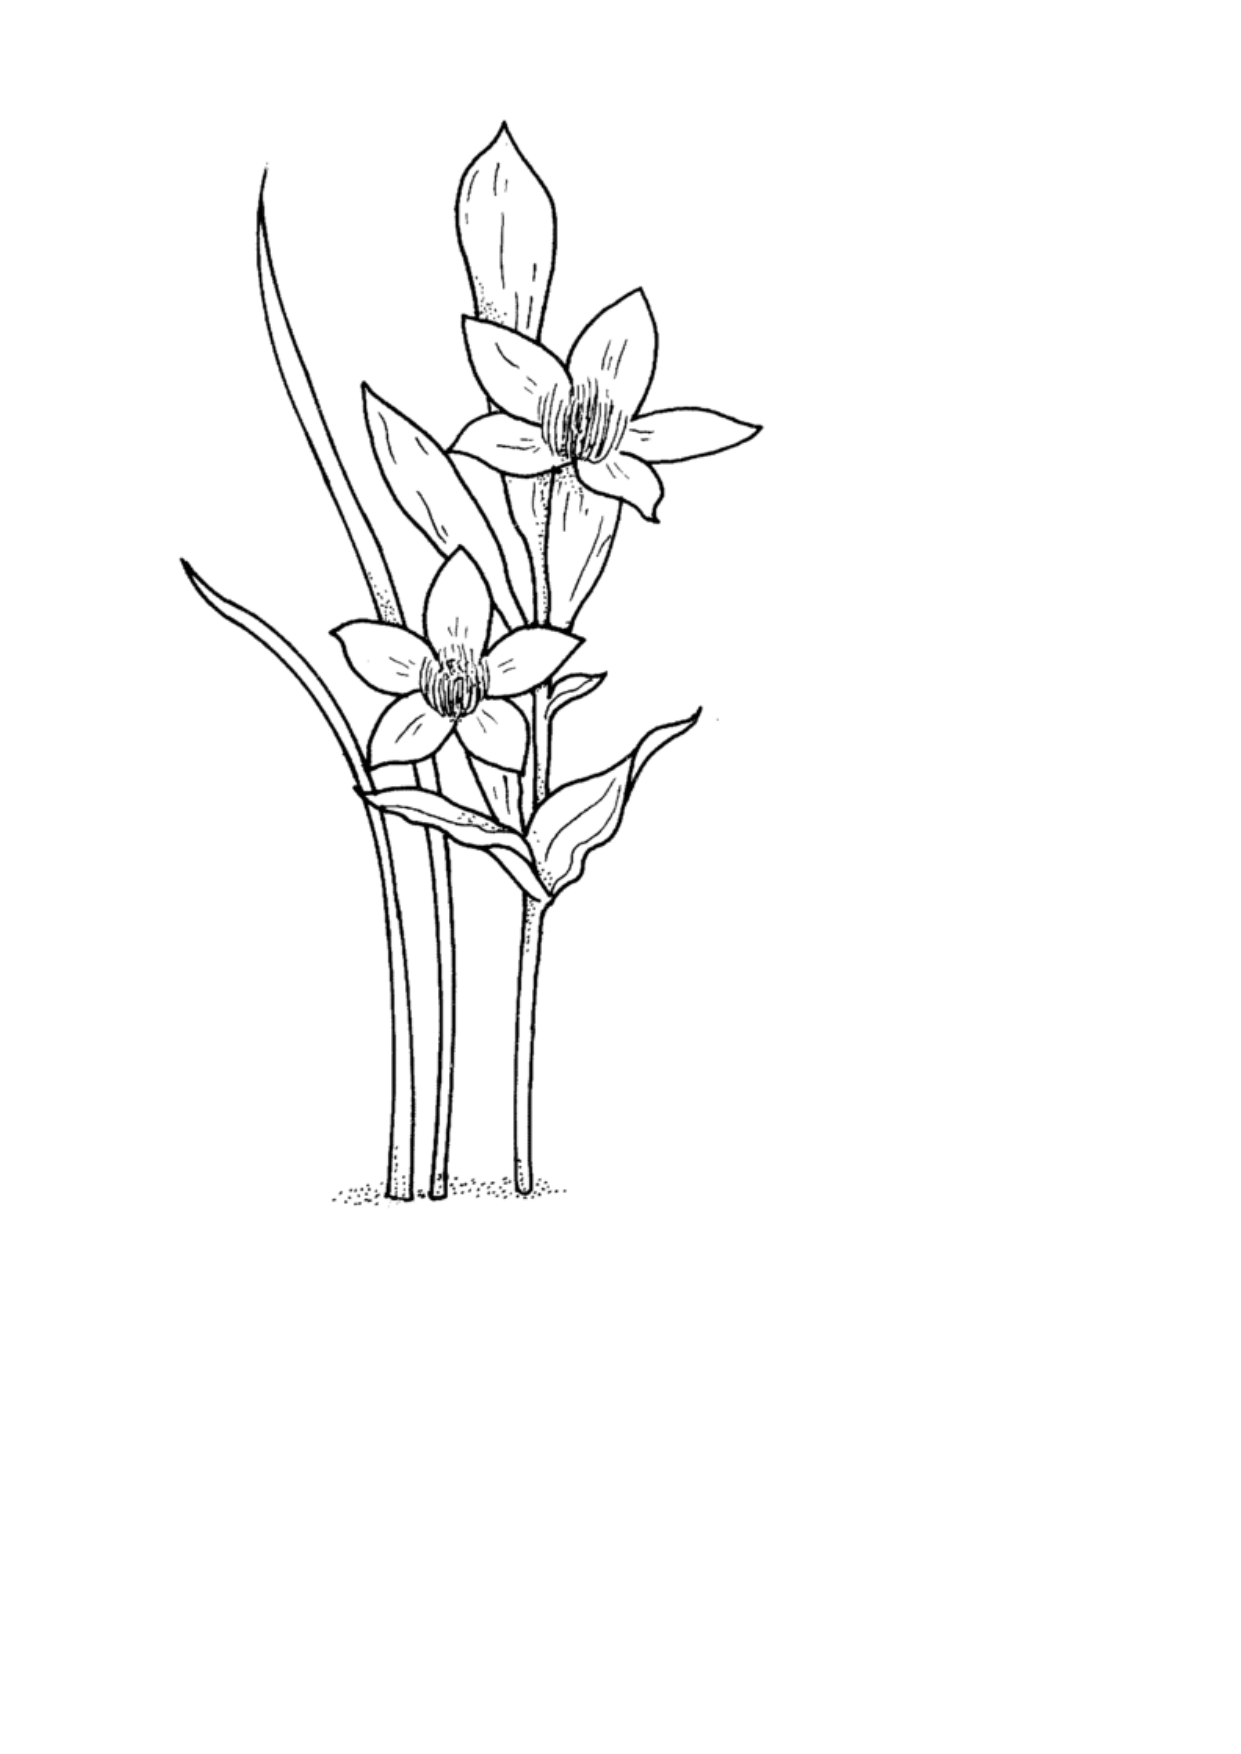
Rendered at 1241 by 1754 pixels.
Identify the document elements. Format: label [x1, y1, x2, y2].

picture [177, 118, 766, 1210]
